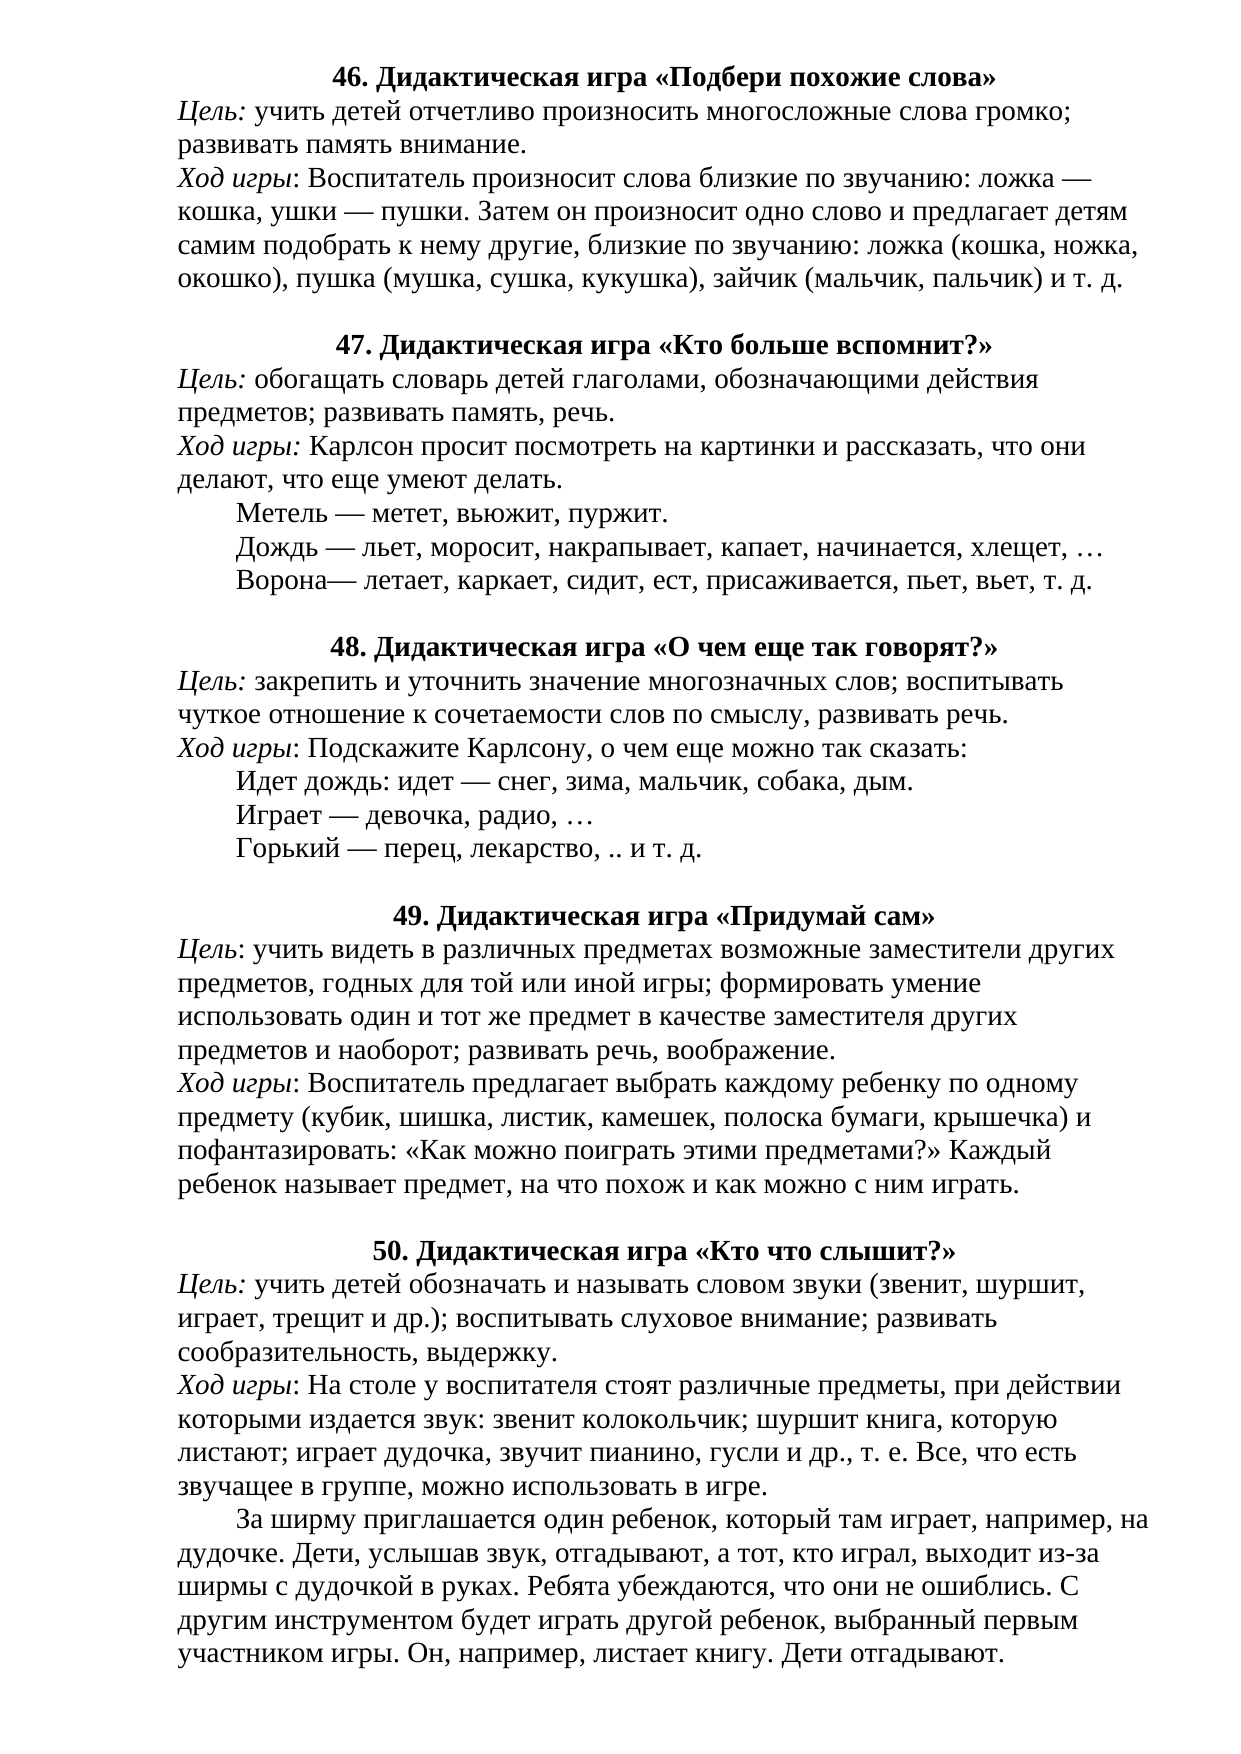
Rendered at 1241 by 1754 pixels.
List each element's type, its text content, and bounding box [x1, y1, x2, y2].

text Ход игры: Воспитатель произносит слова близкие по звучанию: ложка — кошка, ушки — пушки. Затем он произносит одно слово и предлагает детям самим подобрать к нему другие, близкие по звучанию: ложка (кошка, ножка, окошко), пушка (мушка, сушка, кукушка), зайчик (мальчик, пальчик) и т. д. [177, 160, 1152, 294]
text Ход игры: Карлсон просит посмотреть на картинки и рассказать, что они делают, что еще умеют делать. [177, 428, 1152, 495]
text Ход игры: Подскажите Карлсону, о чем еще можно так сказать: [177, 730, 1152, 763]
text Дождь — льет, моросит, накрапывает, капает, начинается, хлещет, … [177, 529, 1152, 562]
text Ход игры: На столе у воспитателя стоят различные предметы, при действии которыми издается звук: звенит колокольчик; шуршит книга, которую листают; играет дудочка, звучит пианино, гусли и др., т. е. Все, что есть звучащее в группе, можно использовать в игре. [177, 1367, 1152, 1501]
text Цель: закрепить и уточнить значение многозначных слов; воспитывать чуткое отношение к сочетаемости слов по смыслу, развивать речь. [177, 663, 1152, 730]
text 49. Дидактическая игра «Придумай сам» [177, 898, 1152, 931]
text 48. Дидактическая игра «О чем еще так говорят?» [177, 629, 1152, 663]
text 50. Дидактическая игра «Кто что слышит?» [177, 1233, 1152, 1267]
text Ворона— летает, каркает, сидит, ест, присаживается, пьет, вьет, т. д. [177, 562, 1152, 596]
text Горький — перец, лекарство, .. и т. д. [177, 831, 1152, 864]
text Цель: обогащать словарь детей глаголами, обозначающими действия предметов; развивать память, речь. [177, 361, 1152, 428]
text Метель — метет, вьюжит, пуржит. [177, 495, 1152, 529]
text 46. Дидактическая игра «Подбери похожие слова» [177, 59, 1152, 93]
text Цель: учить детей отчетливо произносить многосложные слова громко; развивать память внимание. [177, 93, 1152, 160]
text 47. Дидактическая игра «Кто больше вспомнит?» [177, 327, 1152, 361]
text За ширму приглашается один ребенок, который там играет, например, на дудочке. Дети, услышав звук, отгадывают, а тот, кто играл, выходит из-за ширмы с дудочкой в руках. Ребята убеждаются, что они не ошиблись. С другим инструментом будет играть другой ребенок, выбранный первым участником игры. Он, например, листает книгу. Дети отгадывают. [177, 1501, 1152, 1669]
text Идет дождь: идет — снег, зима, мальчик, собака, дым. [177, 763, 1152, 797]
text Цель: учить детей обозначать и называть словом звуки (звенит, шуршит, играет, трещит и др.); воспитывать слуховое внимание; развивать сообразительность, выдержку. [177, 1267, 1152, 1367]
text Играет — девочка, радио, … [177, 797, 1152, 831]
text Ход игры: Воспитатель предлагает выбрать каждому ребенку по одному предмету (кубик, шишка, листик, камешек, полоска бумаги, крышечка) и пофантазировать: «Как можно поиграть этими предметами?» Каждый ребенок называет предмет, на что похож и как можно с ним играть. [177, 1065, 1152, 1199]
text Цель: учить видеть в различных предметах возможные заместители других предметов, годных для той или иной игры; формировать умение использовать один и тот же предмет в качестве заместителя других предметов и наоборот; развивать речь, воображение. [177, 931, 1152, 1065]
